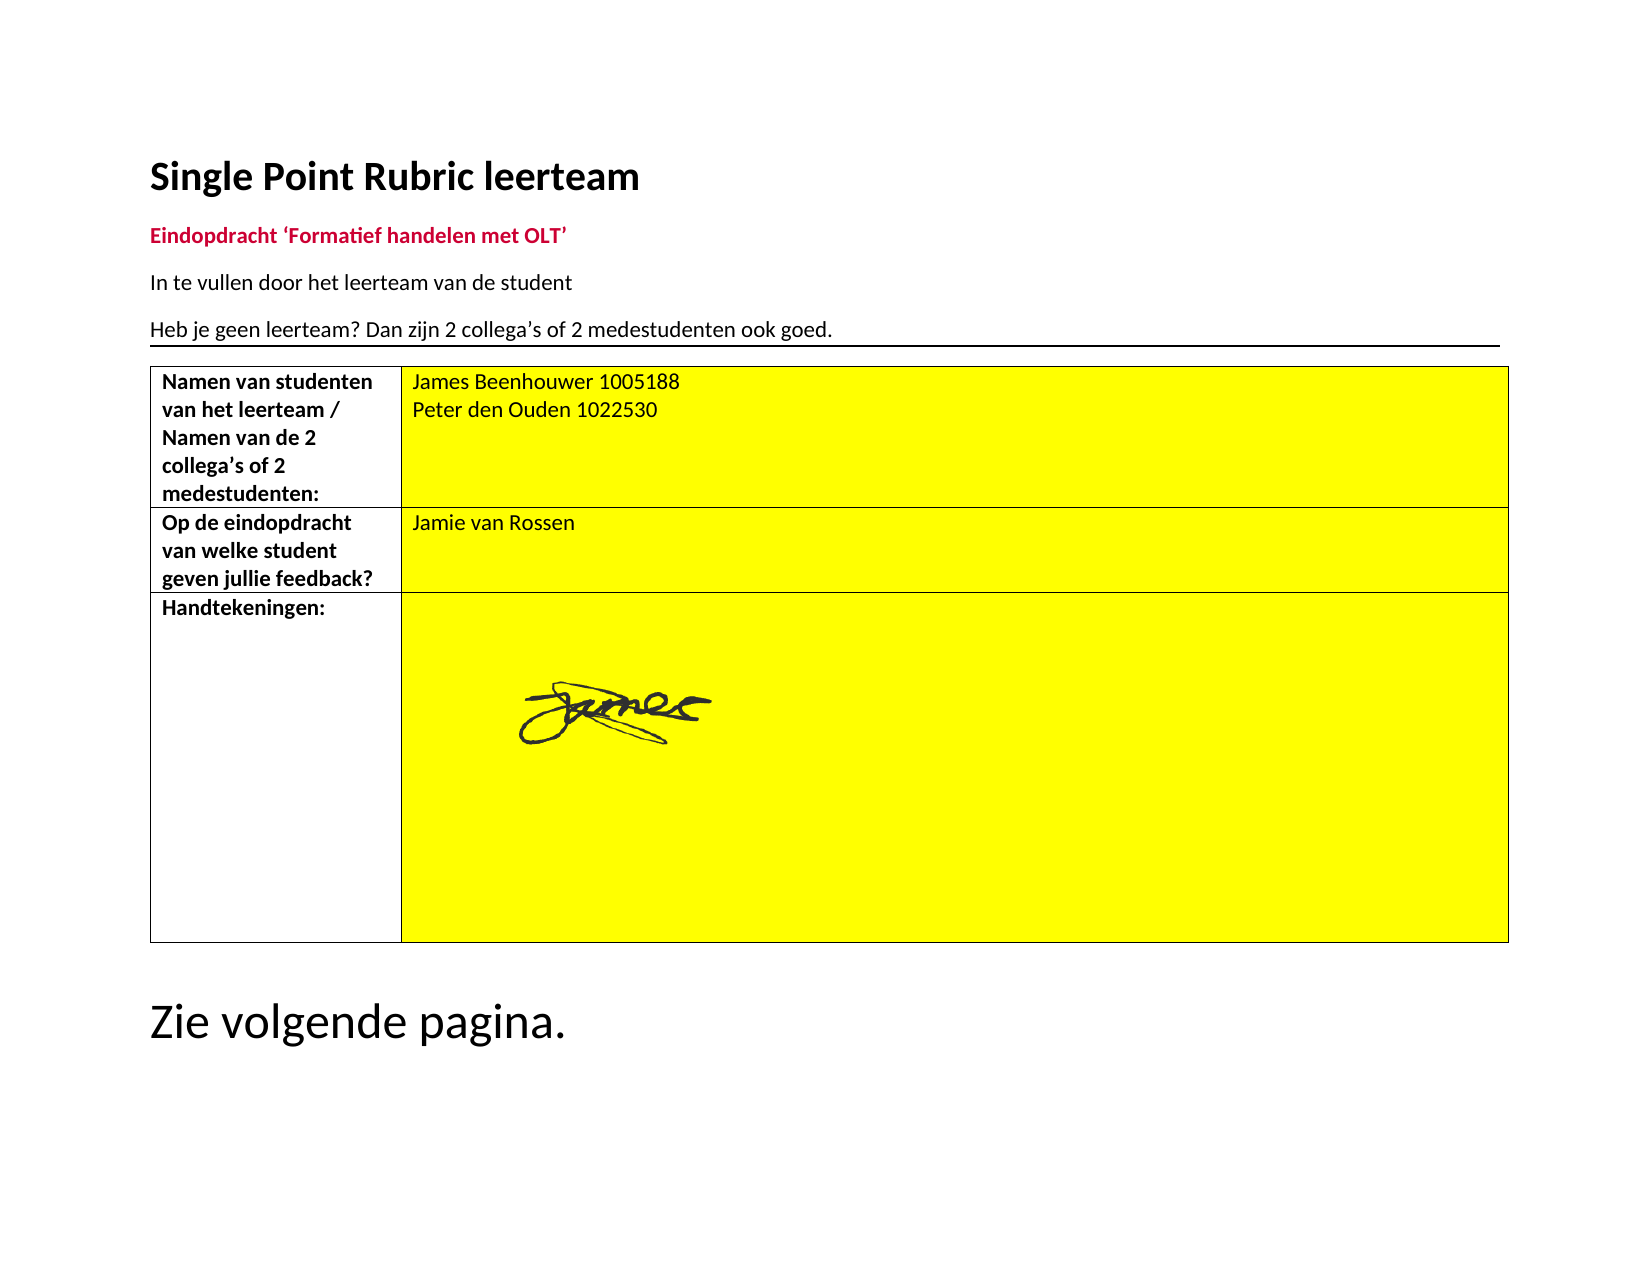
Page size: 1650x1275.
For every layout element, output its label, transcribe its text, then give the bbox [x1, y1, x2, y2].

text Heb je geen leerteam? Dan zijn 2 collega’s of 2 medestudenten ook goed. [150, 315, 1500, 345]
table_cell Handtekeningen: [151, 593, 401, 942]
text Zie volgende pagina. [150, 990, 1500, 1051]
table_cell Op de eindopdracht van welke student geven jullie feedback? [151, 508, 401, 592]
table_header James Beenhouwer 1005188 Peter den Ouden 1022530 [402, 367, 1508, 507]
table_cell [402, 593, 1508, 942]
table_cell Jamie van Rossen [402, 508, 1508, 592]
text In te vullen door het leerteam van de student [150, 268, 1500, 296]
text Single Point Rubric leerteam [150, 150, 1500, 201]
table_header Namen van studenten van het leerteam / Namen van de 2 collega’s of 2 medestudenten: [151, 367, 401, 507]
text Eindopdracht ‘Formatief handelen met OLT’ [150, 222, 1500, 249]
